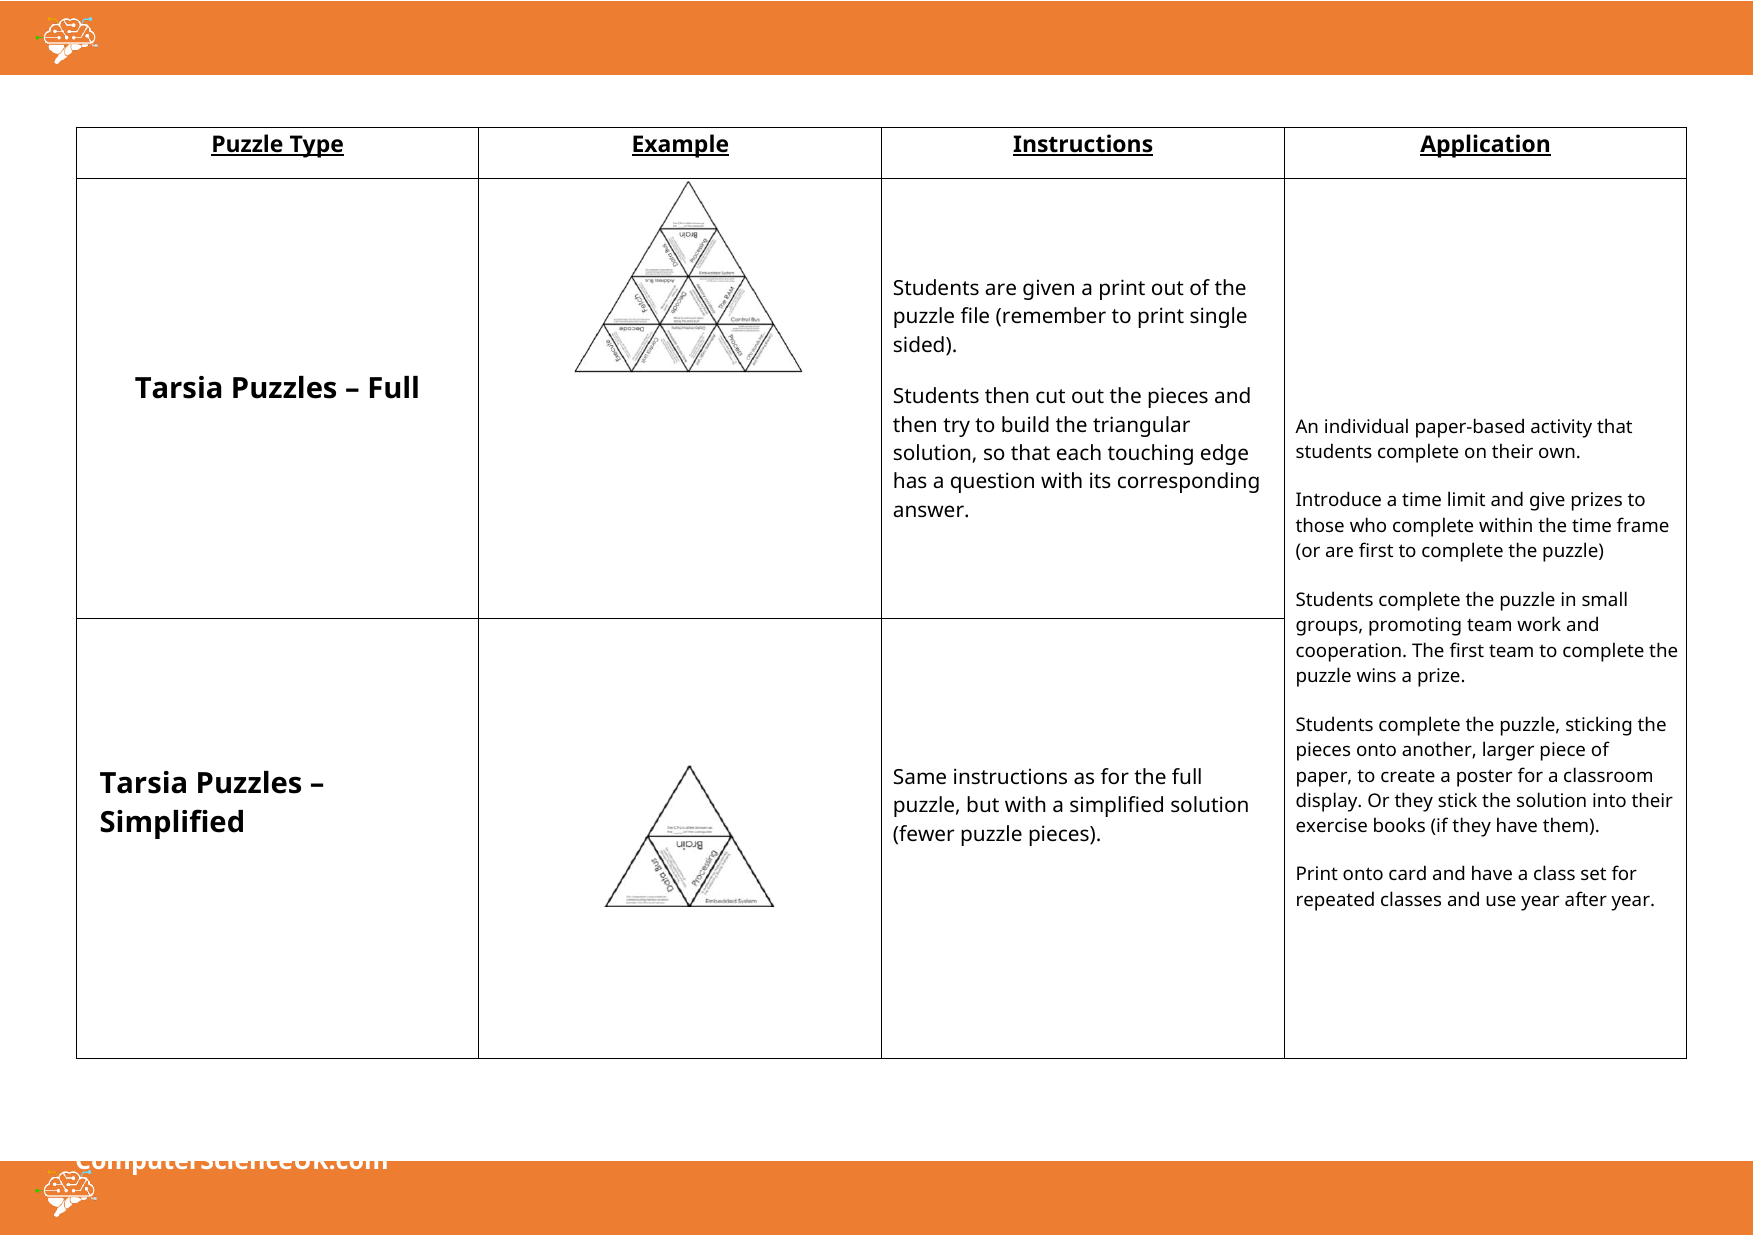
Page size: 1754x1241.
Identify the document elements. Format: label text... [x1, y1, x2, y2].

picture [570, 178, 806, 375]
table_cell Tarsia Puzzles – Simplified [77, 762, 478, 1058]
table_cell Same instructions as for the full puzzle, but with a simplified solution (fewer puzzle pieces). [882, 762, 1284, 1058]
table_cell [479, 762, 881, 1058]
table_header Instructions [882, 128, 1284, 177]
table_cell [479, 619, 881, 762]
table_cell [479, 179, 881, 618]
picture [36, 17, 98, 64]
picture [515, 761, 863, 907]
table_header Application [1285, 128, 1686, 177]
table_header Puzzle Type [77, 128, 478, 177]
table_cell Tarsia Puzzles – Full [77, 179, 478, 618]
table_header Example [479, 128, 881, 177]
picture [35, 1170, 97, 1217]
table_cell An individual paper-based activity that students complete on their own. Introduce a time limit and give prizes to those who complete within the time frame (or are first to complete the puzzle) Students complete the puzzle in small groups, promoting team work and cooperation. The first team to complete the puzzle wins a prize. Students complete the puzzle, sticking the pieces onto another, larger piece of [1285, 179, 1686, 762]
table_cell paper, to create a poster for a classroom display. Or they stick the solution into their exercise books (if they have them). Print onto card and have a class set for repeated classes and use year after year. [1285, 762, 1686, 1058]
table_cell Students are given a print out of the puzzle file (remember to print single sided). Students then cut out the pieces and then try to build the triangular solution, so that each touching edge has a question with its corresponding answer. [882, 179, 1284, 618]
table_cell [77, 619, 478, 762]
table_cell [882, 619, 1284, 762]
